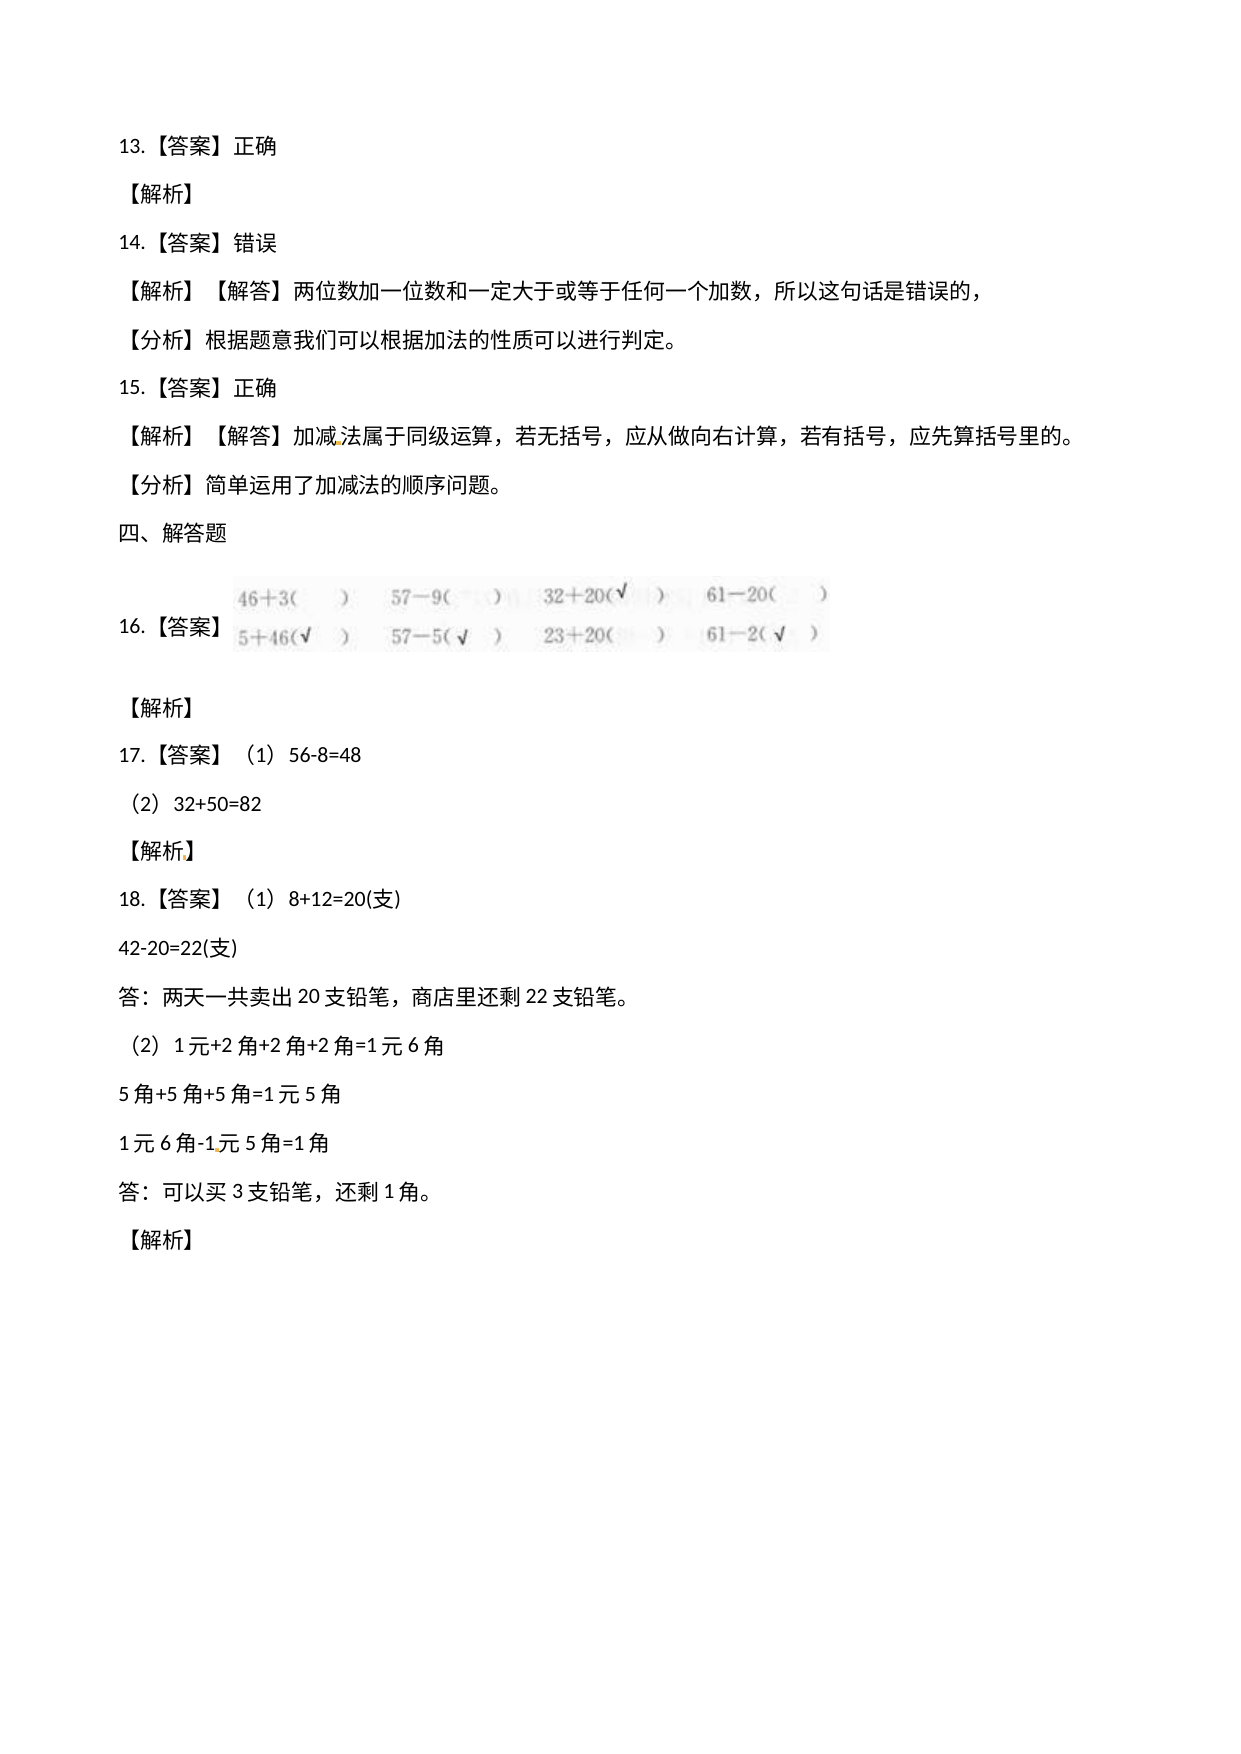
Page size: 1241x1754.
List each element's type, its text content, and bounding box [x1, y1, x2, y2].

text 15.【答案】正确 [118, 371, 1122, 403]
picture [233, 576, 830, 652]
text 【解析】 [118, 690, 1122, 723]
text 17.【答案】（1）56-8=48 （2）32+50=82 [118, 738, 1122, 820]
text 18.【答案】（1）8+12=20(支) 42-20=22(支) 答：两天一共卖出20支铅笔，商店里还剩22支铅笔。 （2）1元+2角+2角+2角=1元6角 5角+5角+5角=1元5角 1元6角-1元5角=1角 答：可以买3支铅笔，还剩1角。 [118, 882, 1122, 1207]
text 13.【答案】正确 [118, 129, 1122, 162]
text 【解析】 [118, 1223, 1122, 1255]
text 【解析】【解答】加减法属于同级运算，若无括号，应从做向右计算，若有括号，应先算括号里的。【分析】简单运用了加减法的顺序问题。 [118, 419, 1122, 500]
text 【解析】 [118, 835, 1122, 867]
text 14.【答案】错误 [118, 225, 1122, 258]
text 【解析】【解答】两位数加一位数和一定大于或等于任何一个加数，所以这句话是错误的， 【分析】根据题意我们可以根据加法的性质可以进行判定。 [118, 273, 1122, 355]
text 四、解答题 [118, 516, 1122, 548]
text 【解析】 [118, 177, 1122, 209]
